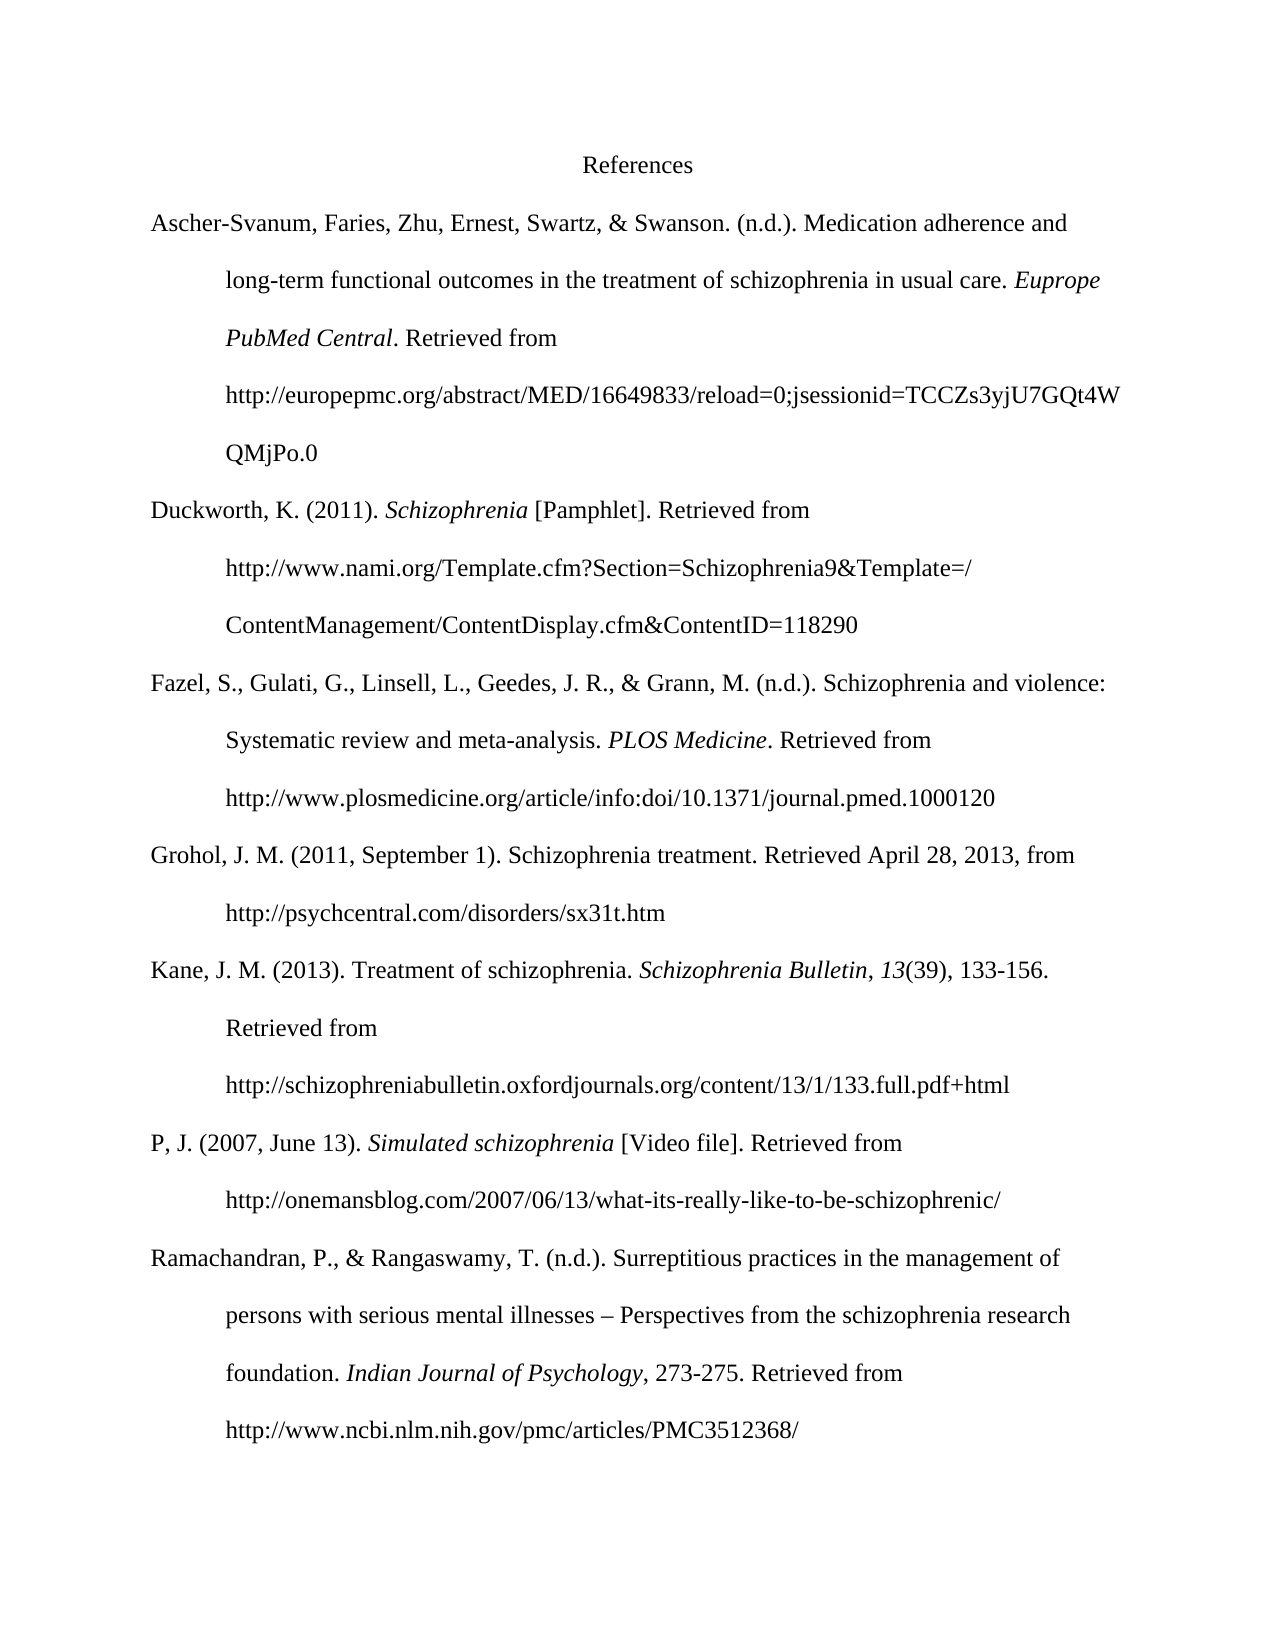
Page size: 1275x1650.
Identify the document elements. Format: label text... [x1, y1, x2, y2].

text P, J. (2007, June 13). Simulated schizophrenia [Video file]. Retrieved from http://onemansblog.com/2007/06/13/what-its-really-like-to-be-schizophrenic/ [150, 1128, 1124, 1214]
text Ramachandran, P., & Rangaswamy, T. (n.d.). Surreptitious practices in the management of persons with serious mental illnesses – Perspectives from the schizophrenia research foundation. Indian Journal of Psychology, 273-275. Retrieved from http://www.ncbi.nlm.nih.gov/pmc/articles/PMC3512368/ [150, 1243, 1124, 1444]
text Ascher-Svanum, Faries, Zhu, Ernest, Swartz, & Swanson. (n.d.). Medication adherence and long-term functional outcomes in the treatment of schizophrenia in usual care. Euprope PubMed Central. Retrieved from http://europepmc.org/abstract/MED/16649833/reload=0;jsessionid=TCCZs3yjU7GQt4WQMjPo.0 [150, 208, 1124, 467]
text References [150, 150, 1124, 179]
text Grohol, J. M. (2011, September 1). Schizophrenia treatment. Retrieved April 28, 2013, from http://psychcentral.com/disorders/sx31t.htm [150, 840, 1124, 927]
text Fazel, S., Gulati, G., Linsell, L., Geedes, J. R., & Grann, M. (n.d.). Schizophrenia and violence: Systematic review and meta-analysis. PLOS Medicine. Retrieved from http://www.plosmedicine.org/article/info:doi/10.1371/journal.pmed.1000120 [150, 668, 1124, 812]
text Kane, J. M. (2013). Treatment of schizophrenia. Schizophrenia Bulletin, 13(39), 133-156. Retrieved from http://schizophreniabulletin.oxfordjournals.org/content/13/1/133.full.pdf+html [150, 955, 1124, 1099]
text Duckworth, K. (2011). Schizophrenia [Pamphlet]. Retrieved from http://www.nami.org/Template.cfm?Section=Schizophrenia9&Template=/ContentManagement/ContentDisplay.cfm&ContentID=118290 [150, 495, 1124, 639]
